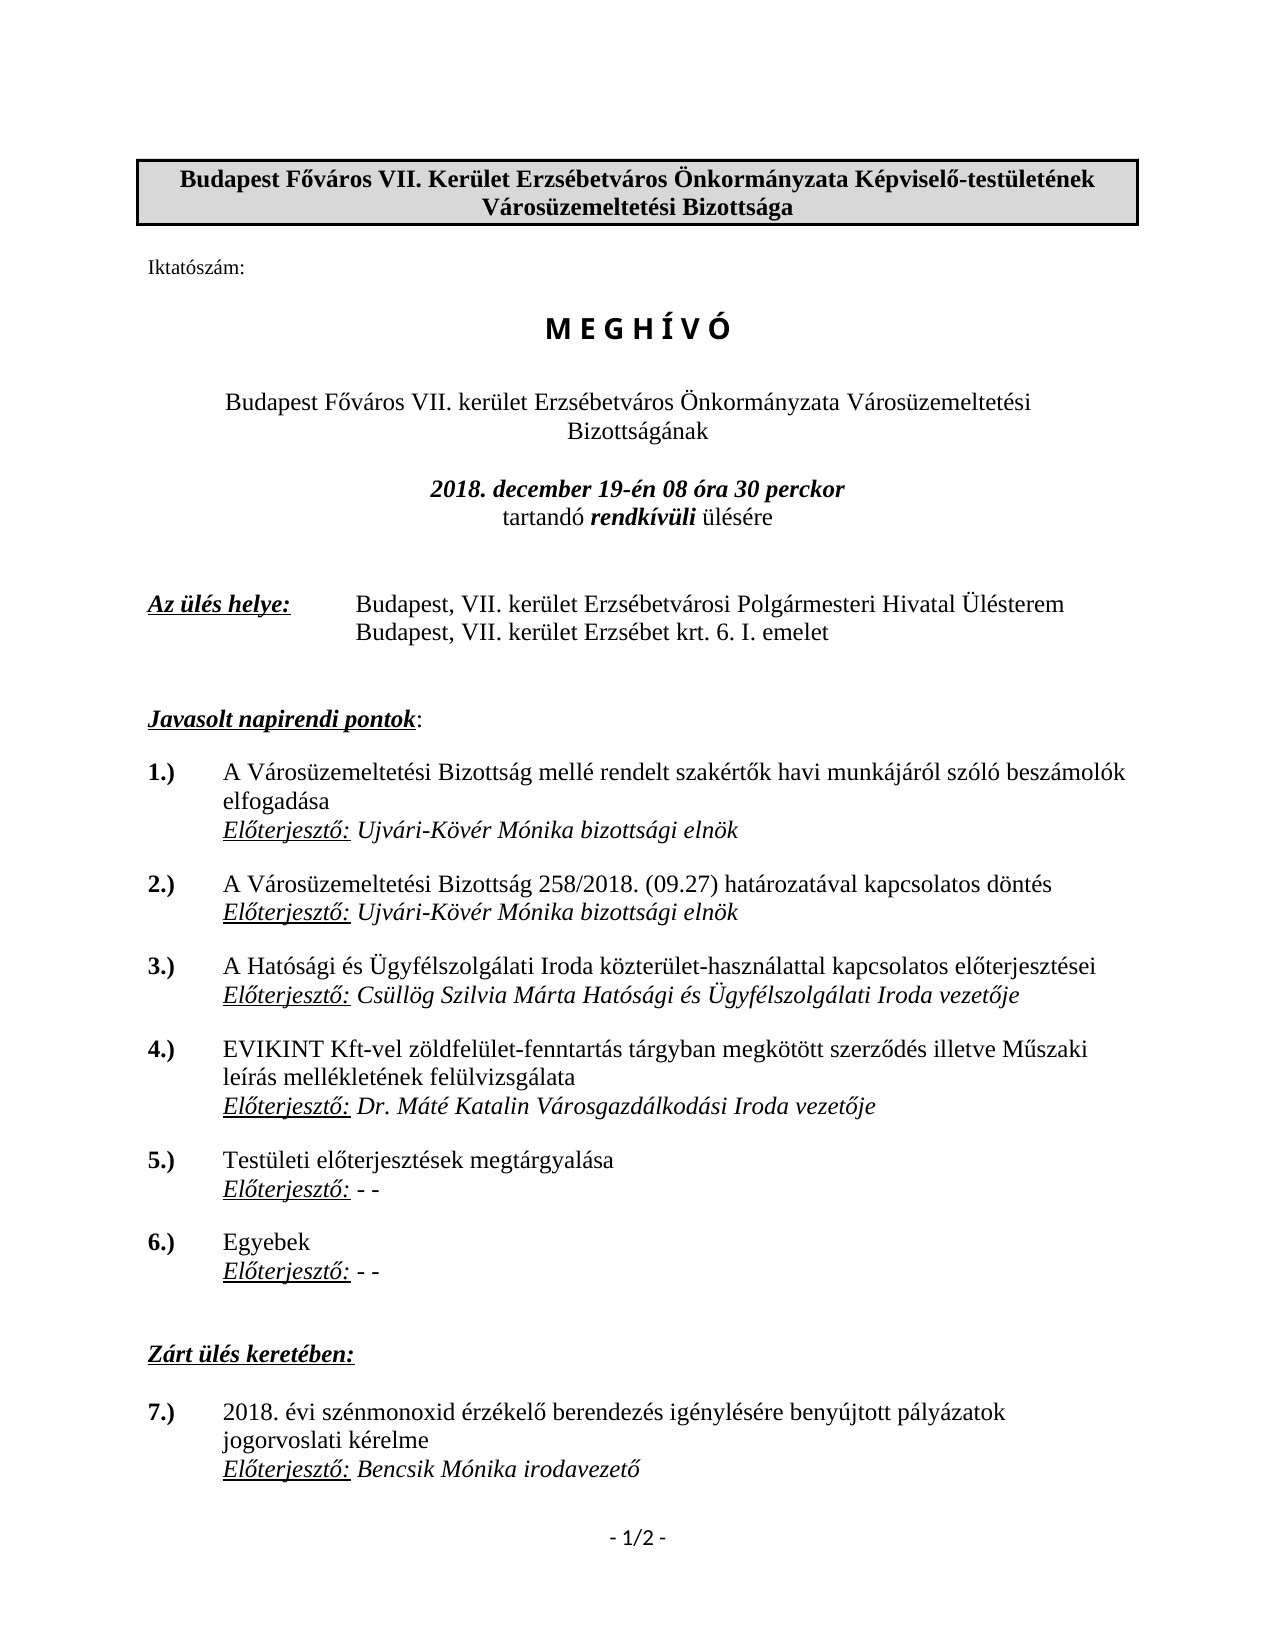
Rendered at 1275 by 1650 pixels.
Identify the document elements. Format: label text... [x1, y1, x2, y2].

text 5.) Testületi előterjesztések megtárgyalása Előterjesztő: - - [148, 1145, 1127, 1202]
text Az ülés helye: Budapest, VII. kerület Erzsébetvárosi Polgármesteri Hivatal Ülésterem Budapest, VII. kerület Erzsébet krt. 6. I. emelet [148, 589, 1127, 646]
text Budapest Főváros VII. Kerület Erzsébetváros Önkormányzata Képviselő-testületének Városüzemeltetési Bizottsága [139, 162, 1136, 223]
text Iktatószám: [148, 255, 1127, 279]
text 7.) 2018. évi szénmonoxid érzékelő berendezés igénylésére benyújtott pályázatok jogorvoslati kérelme Előterjesztő: Bencsik Mónika irodavezető [148, 1397, 1127, 1483]
text 3.) A Hatósági és Ügyfélszolgálati Iroda közterület-használattal kapcsolatos előterjesztései Előterjesztő: Csüllög Szilvia Márta Hatósági és Ügyfélszolgálati Iroda vezetője [148, 951, 1127, 1009]
text Budapest Főváros VII. kerület Erzsébetváros Önkormányzata Városüzemeltetési Bizottságának [148, 387, 1127, 445]
text M E G H Í V Ó [148, 308, 1127, 348]
text Javasolt napirendi pontok: [148, 704, 1127, 732]
text 2018. december 19-én 08 óra 30 perckor tartandó rendkívüli ülésére [148, 474, 1127, 531]
text 1.) A Városüzemeltetési Bizottság mellé rendelt szakértők havi munkájáról szóló beszámolók elfogadása Előterjesztő: Ujvári-Kövér Mónika bizottsági elnök [148, 757, 1127, 844]
text 4.) EVIKINT Kft-vel zöldfelület-fenntartás tárgyban megkötött szerződés illetve Műszaki leírás mellékletének felülvizsgálata Előterjesztő: Dr. Máté Katalin Városgazdálkodási Iroda vezetője [148, 1034, 1127, 1120]
text 6.) Egyebek Előterjesztő: - - [148, 1227, 1127, 1285]
text 2.) A Városüzemeltetési Bizottság 258/2018. (09.27) határozatával kapcsolatos döntés Előterjesztő: Ujvári-Kövér Mónika bizottsági elnök [148, 869, 1127, 926]
text Zárt ülés keretében: [148, 1339, 1127, 1367]
